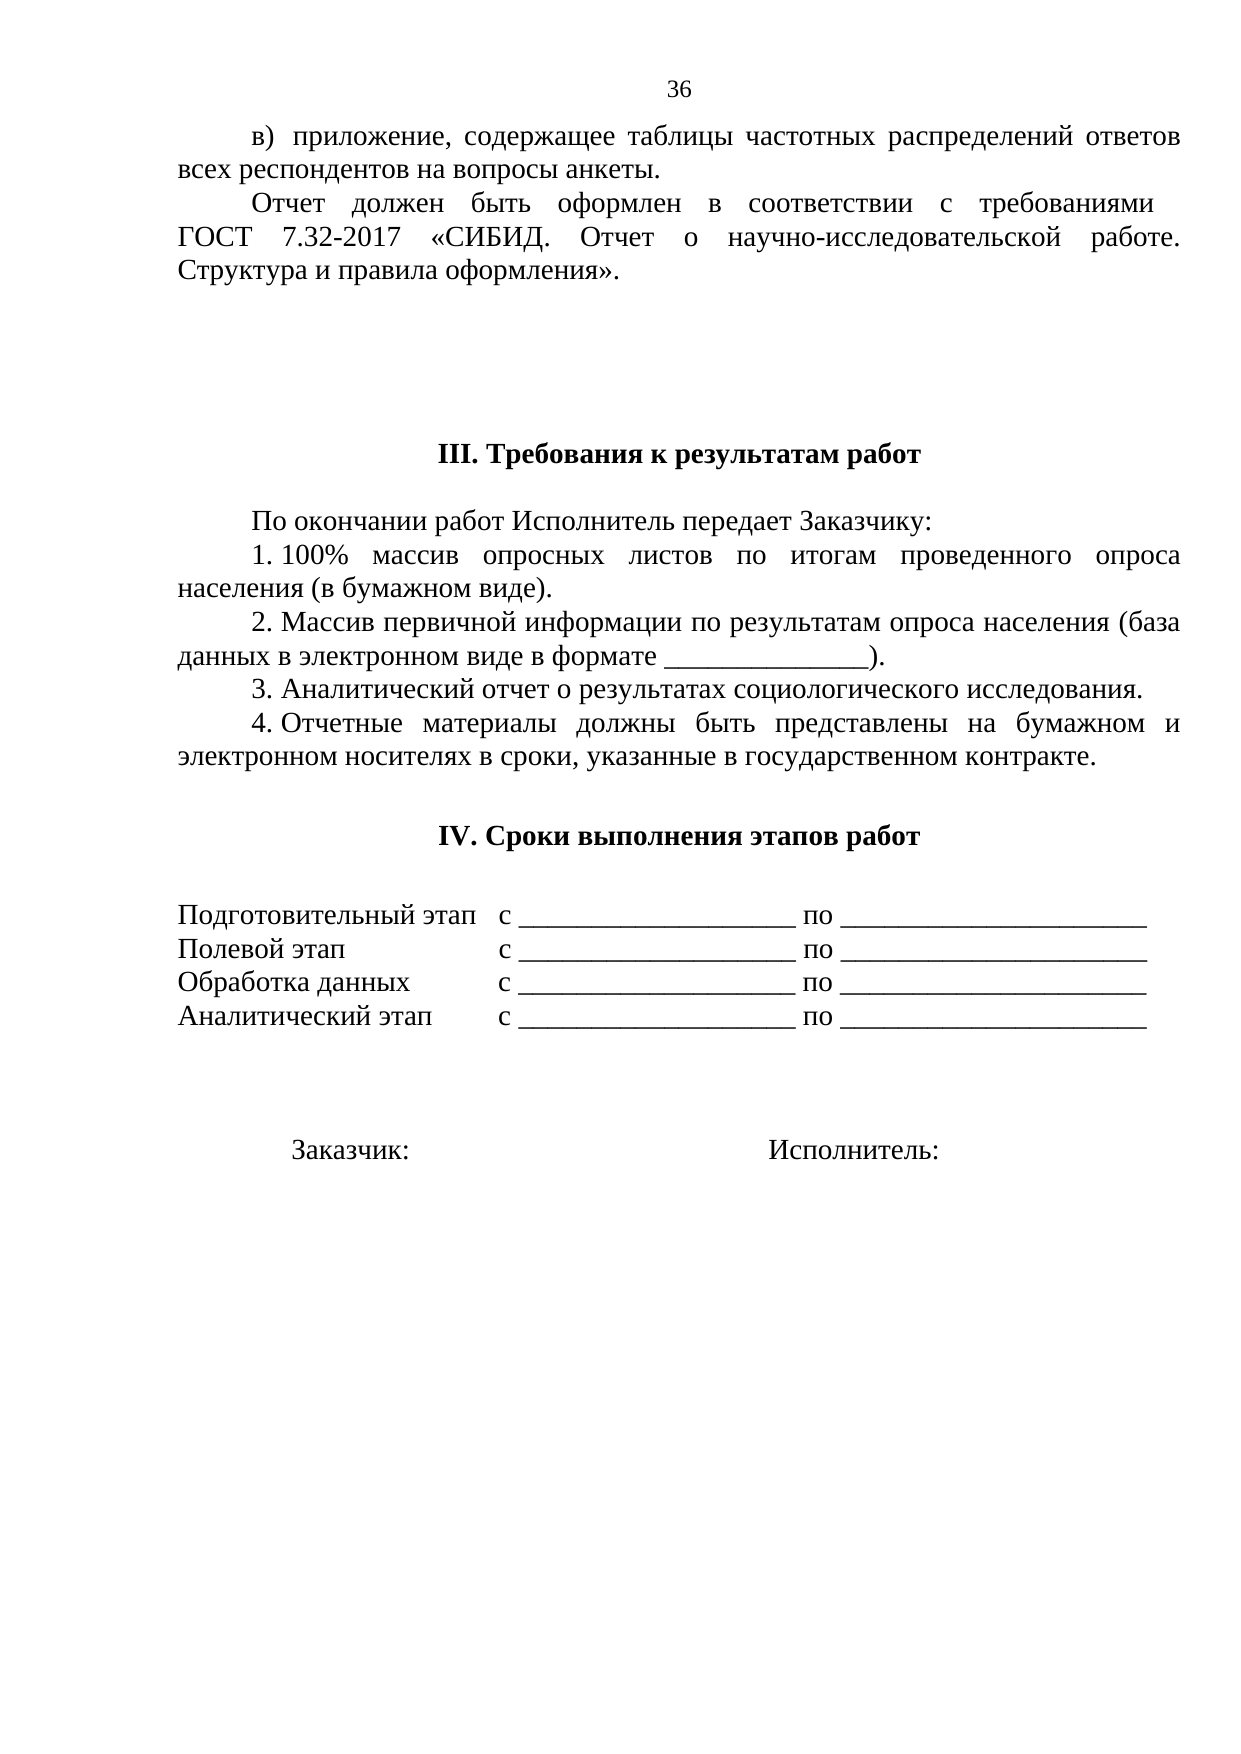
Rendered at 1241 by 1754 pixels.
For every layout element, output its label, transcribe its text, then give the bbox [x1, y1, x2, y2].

list По окончании работ Исполнитель передает Заказчику: [177, 503, 1181, 537]
table_header Заказчик: [250, 1032, 683, 1199]
text Отчет должен быть оформлен в соответствии с требованиями ГОСТ 7.32-2017 «СИБИД. Отчет о научно-исследовательской работе. Структура и правила оформления». [177, 185, 1181, 286]
text Обработка данных с ___________________ по _____________________ [177, 964, 1181, 998]
list приложение, содержащее таблицы частотных распределений ответов всех респондентов на вопросы анкеты. [177, 118, 1181, 185]
list Массив первичной информации по результатам опроса населения (база данных в электронном виде в формате ______________). [177, 604, 1181, 671]
list Требования к результатам работ [177, 436, 1181, 470]
list 100% массив опросных листов по итогам проведенного опроса населения (в бумажном виде). [177, 537, 1181, 604]
text Аналитический этап с ___________________ по _____________________ [177, 998, 1181, 1032]
text Подготовительный этап с ___________________ по _____________________ [177, 897, 1181, 931]
list Аналитический отчет о результатах социологического исследования. [177, 671, 1181, 705]
text Полевой этап с ___________________ по _____________________ [177, 931, 1181, 964]
table_header Исполнитель: [683, 1032, 1133, 1199]
list Сроки выполнения этапов работ [177, 818, 1181, 851]
list Отчетные материалы должны быть представлены на бумажном и электронном носителях в сроки, указанные в государственном контракте. [177, 705, 1181, 772]
